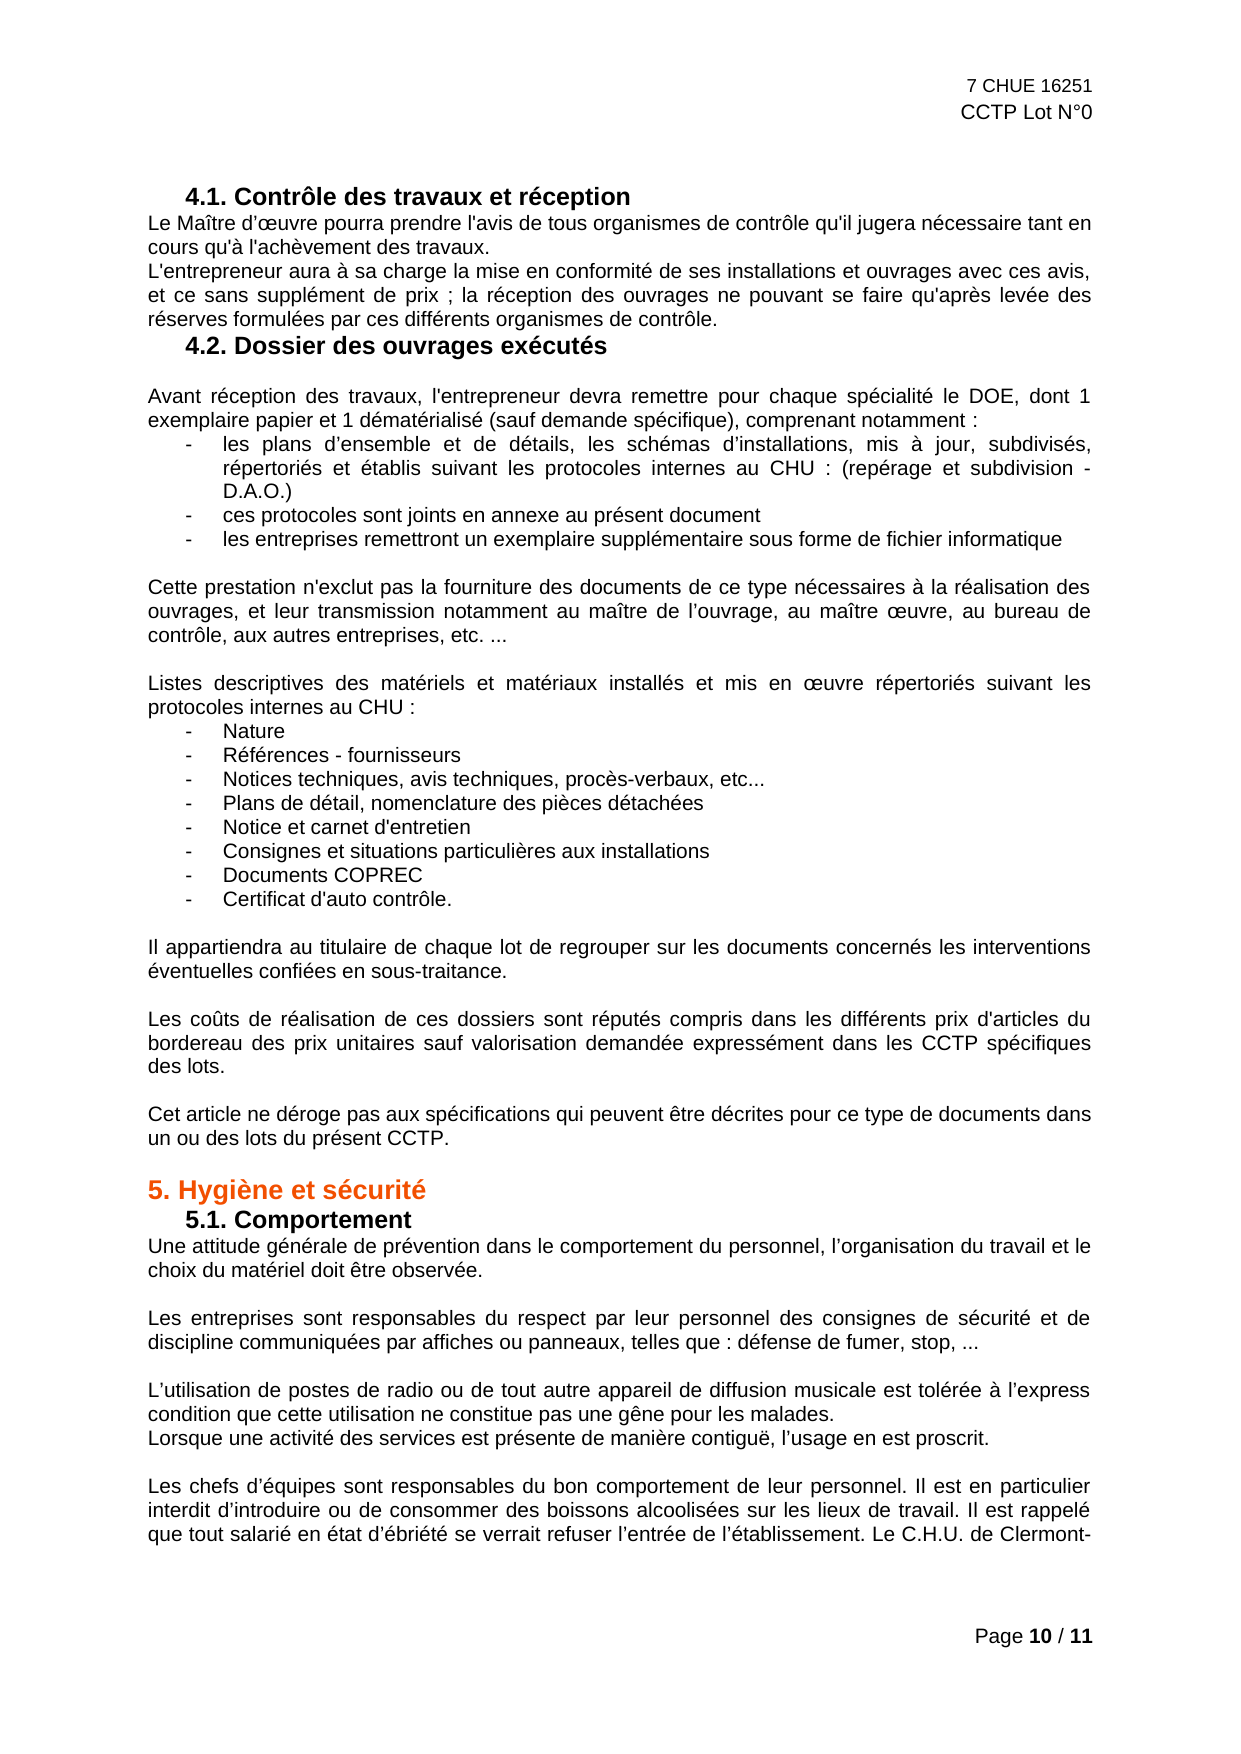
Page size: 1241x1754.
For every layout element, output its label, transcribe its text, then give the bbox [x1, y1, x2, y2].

text Les coûts de réalisation de ces dossiers sont réputés compris dans les différents prix d'articles du bordereau des prix unitaires sauf valorisation demandée expressément dans les CCTP spécifiques des lots. [148, 1006, 1092, 1078]
subtitle Contrôle des travaux et réception [185, 182, 1092, 211]
list Documents COPREC [185, 863, 1092, 887]
subtitle Comportement [185, 1205, 1092, 1234]
text Cette prestation n'exclut pas la fourniture des documents de ce type nécessaires à la réalisation des ouvrages, et leur transmission notamment au maître de l’ouvrage, au maître œuvre, au bureau de contrôle, aux autres entreprises, etc. ... [148, 575, 1092, 647]
text Les entreprises sont responsables du respect par leur personnel des consignes de sécurité et de discipline communiquées par affiches ou panneaux, telles que : défense de fumer, stop, ... [148, 1306, 1092, 1354]
list Notice et carnet d'entretien [185, 815, 1092, 839]
text Cet article ne déroge pas aux spécifications qui peuvent être décrites pour ce type de documents dans un ou des lots du présent CCTP. [148, 1102, 1092, 1150]
list Plans de détail, nomenclature des pièces détachées [185, 791, 1092, 815]
subtitle Dossier des ouvrages exécutés [185, 331, 1092, 359]
list les plans d’ensemble et de détails, les schémas d’installations, mis à jour, subdivisés, répertoriés et établis suivant les protocoles internes au CHU : (repérage et subdivision - D.A.O.) [185, 431, 1092, 503]
list Références - fournisseurs [185, 743, 1092, 767]
text Le Maître d’œuvre pourra prendre l'avis de tous organismes de contrôle qu'il jugera nécessaire tant en cours qu'à l'achèvement des travaux. [148, 211, 1092, 259]
list Notices techniques, avis techniques, procès-verbaux, etc... [185, 767, 1092, 791]
list ces protocoles sont joints en annexe au présent document [185, 503, 1092, 527]
list Certificat d'auto contrôle. [185, 887, 1092, 911]
text Une attitude générale de prévention dans le comportement du personnel, l’organisation du travail et le choix du matériel doit être observée. [148, 1234, 1092, 1282]
text L'entrepreneur aura à sa charge la mise en conformité de ses installations et ouvrages avec ces avis, et ce sans supplément de prix ; la réception des ouvrages ne pouvant se faire qu'après levée des réserves formulées par ces différents organismes de contrôle. [148, 259, 1092, 331]
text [148, 1474, 1092, 1546]
list Consignes et situations particulières aux installations [185, 839, 1092, 863]
list Nature [185, 719, 1092, 743]
subtitle Hygiène et sécurité [148, 1174, 1092, 1205]
list les entreprises remettront un exemplaire supplémentaire sous forme de fichier informatique [185, 527, 1092, 551]
text Lorsque une activité des services est présente de manière contiguë, l’usage en est proscrit. [148, 1426, 1092, 1450]
text L’utilisation de postes de radio ou de tout autre appareil de diffusion musicale est tolérée à l’express condition que cette utilisation ne constitue pas une gêne pour les malades. [148, 1378, 1092, 1426]
text Listes descriptives des matériels et matériaux installés et mis en œuvre répertoriés suivant les protocoles internes au CHU : [148, 671, 1092, 719]
text Avant réception des travaux, l'entrepreneur devra remettre pour chaque spécialité le DOE, dont 1 exemplaire papier et 1 dématérialisé (sauf demande spécifique), comprenant notamment : [148, 383, 1092, 431]
text Il appartiendra au titulaire de chaque lot de regrouper sur les documents concernés les interventions éventuelles confiées en sous-traitance. [148, 934, 1092, 982]
